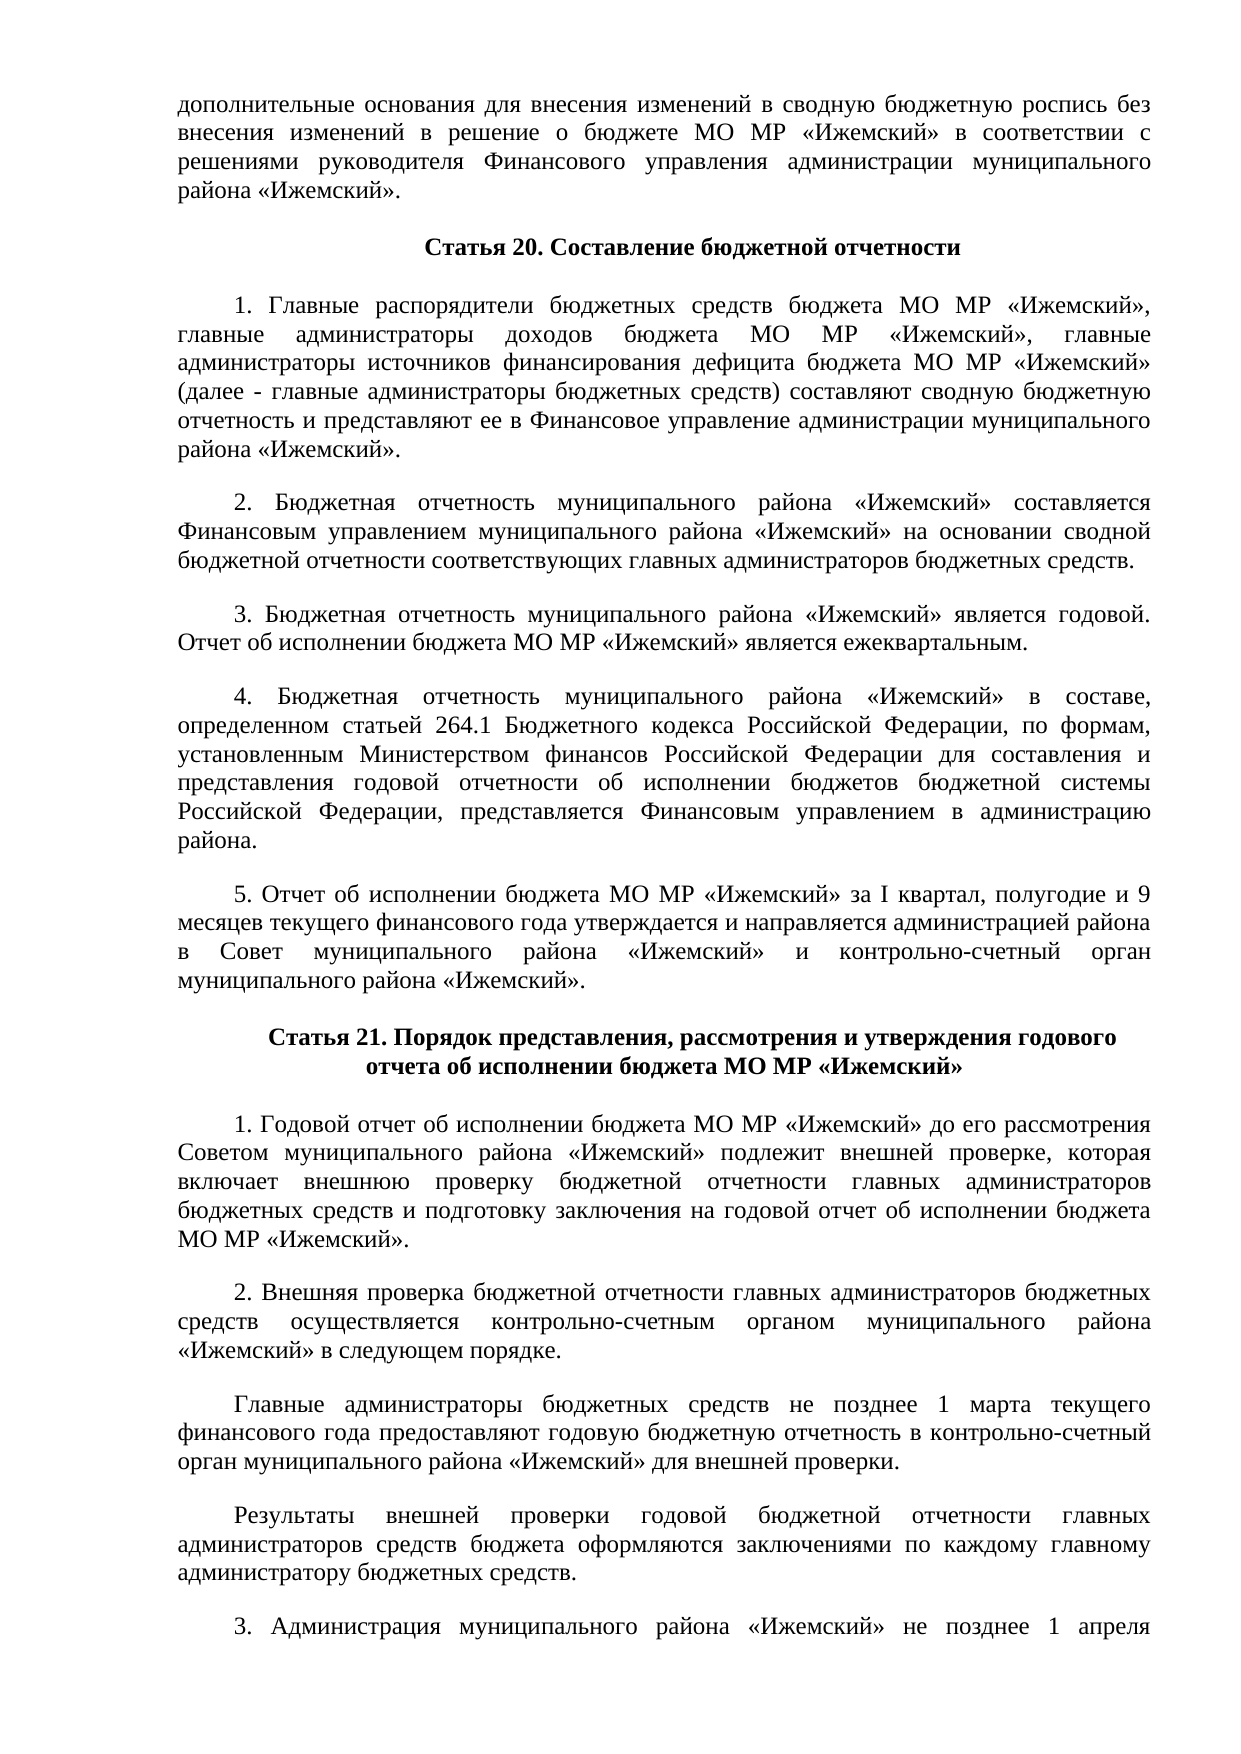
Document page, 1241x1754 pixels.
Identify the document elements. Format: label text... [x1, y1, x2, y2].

text 5. Отчет об исполнении бюджета МО МР «Ижемский» за I квартал, полугодие и 9 месяцев текущего финансового года утверждается и направляется администрацией района в Совет муниципального района «Ижемский» и контрольно-счетный орган муниципального района «Ижемский». [177, 879, 1152, 994]
text 4. Бюджетная отчетность муниципального района «Ижемский» в составе, определенном статьей 264.1 Бюджетного кодекса Российской Федерации, по формам, установленным Министерством финансов Российской Федерации для составления и представления годовой отчетности об исполнении бюджетов бюджетной системы Российской Федерации, представляется Финансовым управлением в администрацию района. [177, 681, 1152, 854]
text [177, 1611, 1152, 1640]
title Статья 21. Порядок представления, рассмотрения и утверждения годового отчета об исполнении бюджета МО МР «Ижемский» [177, 1022, 1152, 1080]
text Главные администраторы бюджетных средств не позднее 1 марта текущего финансового года предоставляют годовую бюджетную отчетность в контрольно-счетный орган муниципального района «Ижемский» для внешней проверки. [177, 1389, 1152, 1475]
text 1. Годовой отчет об исполнении бюджета МО МР «Ижемский» до его рассмотрения Советом муниципального района «Ижемский» подлежит внешней проверке, которая включает внешнюю проверку бюджетной отчетности главных администраторов бюджетных средств и подготовку заключения на годовой отчет об исполнении бюджета МО МР «Ижемский». [177, 1109, 1152, 1252]
text 1. Главные распорядители бюджетных средств бюджета МО МР «Ижемский», главные администраторы доходов бюджета МО МР «Ижемский», главные администраторы источников финансирования дефицита бюджета МО МР «Ижемский» (далее - главные администраторы бюджетных средств) составляют сводную бюджетную отчетность и представляют ее в Финансовое управление администрации муниципального района «Ижемский». [177, 290, 1152, 462]
text 2. Внешняя проверка бюджетной отчетности главных администраторов бюджетных средств осуществляется контрольно-счетным органом муниципального района «Ижемский» в следующем порядке. [177, 1277, 1152, 1364]
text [177, 89, 1152, 204]
text Результаты внешней проверки годовой бюджетной отчетности главных администраторов средств бюджета оформляются заключениями по каждому главному администратору бюджетных средств. [177, 1500, 1152, 1586]
text 2. Бюджетная отчетность муниципального района «Ижемский» составляется Финансовым управлением муниципального района «Ижемский» на основании сводной бюджетной отчетности соответствующих главных администраторов бюджетных средств. [177, 487, 1152, 574]
text 3. Бюджетная отчетность муниципального района «Ижемский» является годовой. Отчет об исполнении бюджета МО МР «Ижемский» является ежеквартальным. [177, 599, 1152, 656]
title Статья 20. Составление бюджетной отчетности [177, 232, 1152, 261]
